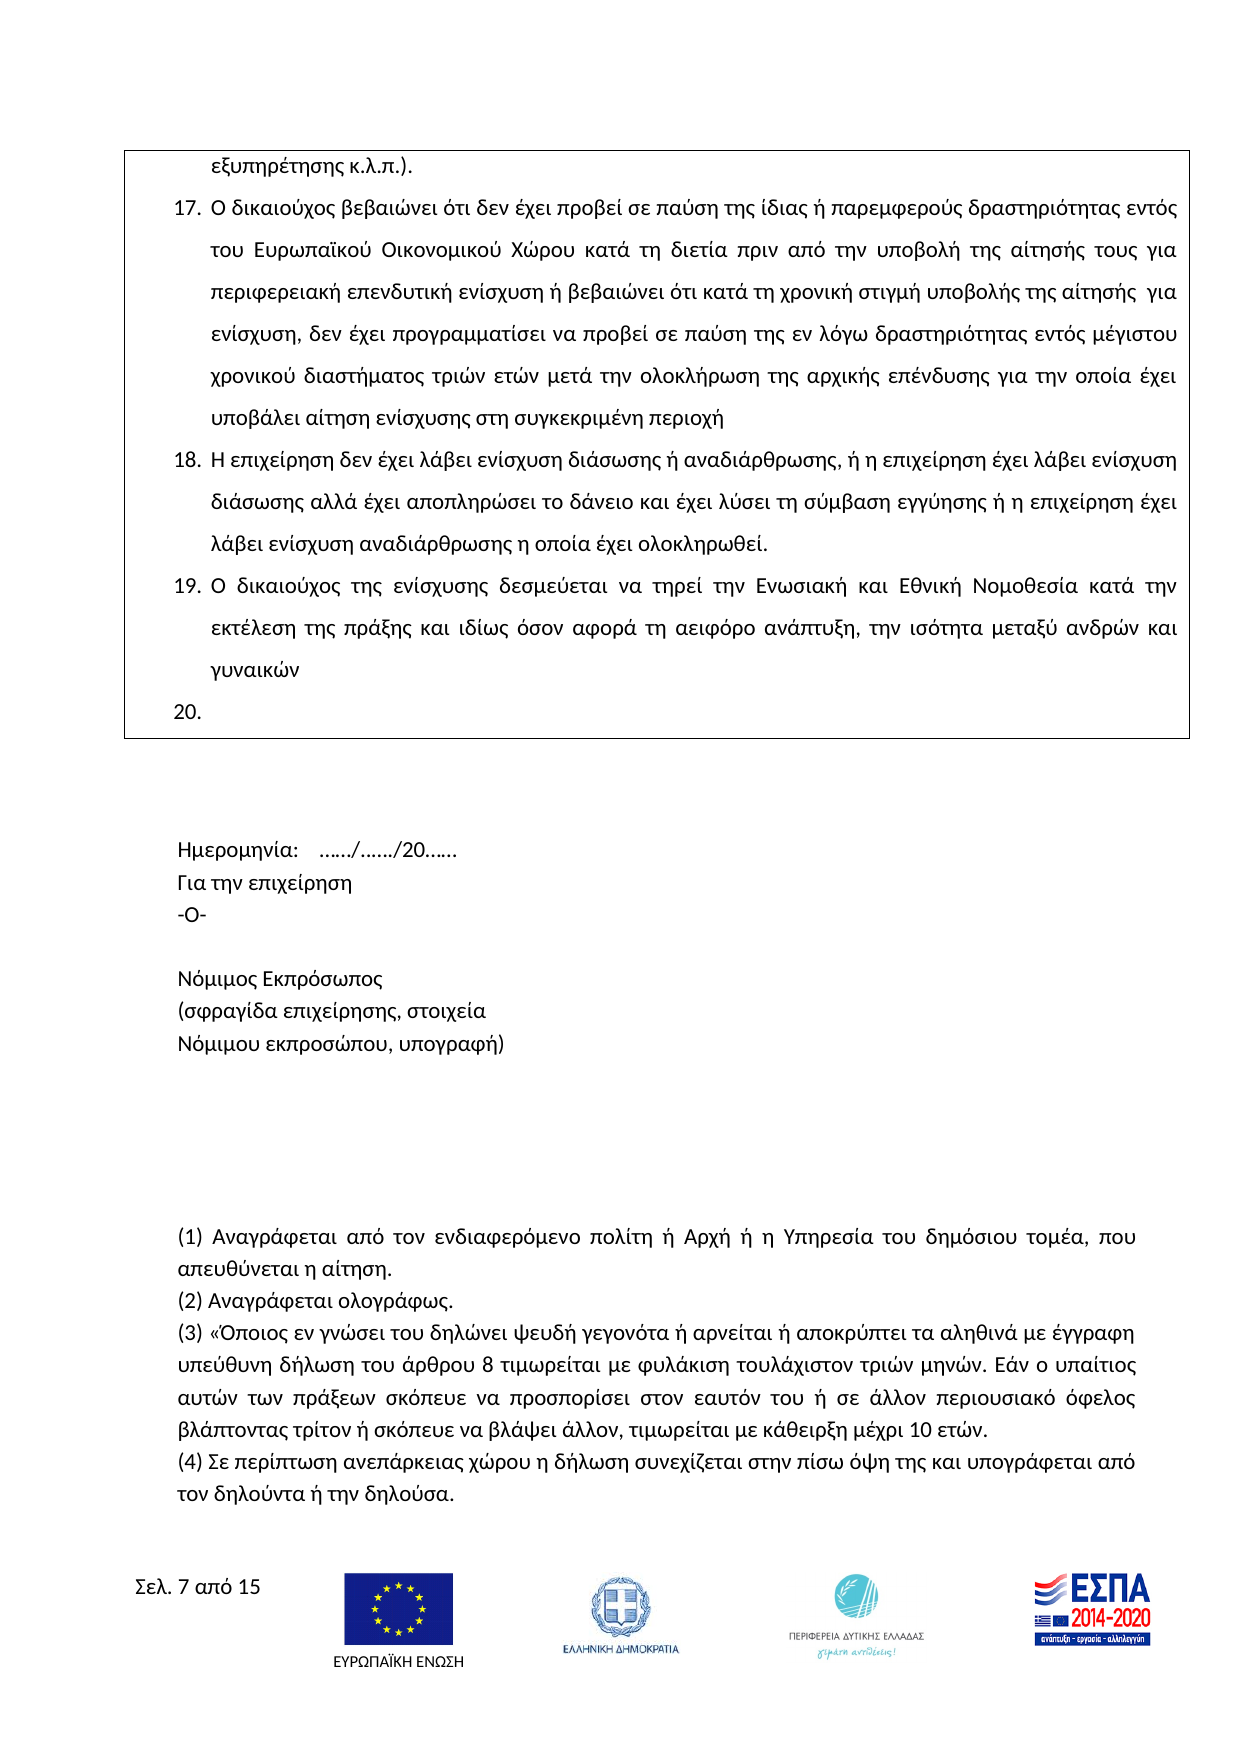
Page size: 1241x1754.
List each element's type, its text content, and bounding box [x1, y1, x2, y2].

picture [561, 1572, 681, 1658]
text (4) Σε περίπτωση ανεπάρκειας χώρου η δήλωση συνεχίζεται στην πίσω όψη της και υπογράφεται από τον δηλούντα ή την δηλούσα. [177, 1447, 1137, 1507]
picture [1033, 1572, 1152, 1647]
text -Ο- [177, 900, 1137, 928]
text Νόμιμος Εκπρόσωπος [177, 964, 1137, 992]
text Για την επιχείρηση [177, 868, 1137, 896]
text (3) «Όποιος εν γνώσει του δηλώνει ψευδή γεγονότα ή αρνείται ή αποκρύπτει τα αληθινά με έγγραφη υπεύθυνη δήλωση του άρθρου 8 τιμωρείται με φυλάκιση τουλάχιστον τριών μηνών. Εάν ο υπαίτιος αυτών των πράξεων σκόπευε να προσπορίσει στον εαυτόν του ή σε άλλον περιουσιακό όφελος βλάπτοντας τρίτον ή σκόπευε να βλάψει άλλον, τιμωρείται με κάθειρξη μέχρι 10 ετών. [177, 1318, 1137, 1443]
text (σφραγίδα επιχείρησης, στοιχεία [177, 996, 1137, 1024]
picture [785, 1572, 927, 1663]
picture [342, 1572, 455, 1647]
text (1) Αναγράφεται από τον ενδιαφερόμενο πολίτη ή Αρχή ή η Υπηρεσία του δημόσιου τομέα, που απευθύνεται η αίτηση. [177, 1222, 1137, 1282]
text (2) Αναγράφεται ολογράφως. [177, 1286, 1137, 1314]
text Ημερομηνία: ……/..…./20…… [177, 836, 1137, 863]
text Νόμιμου εκπροσώπου, υπογραφή) [177, 1029, 1137, 1057]
